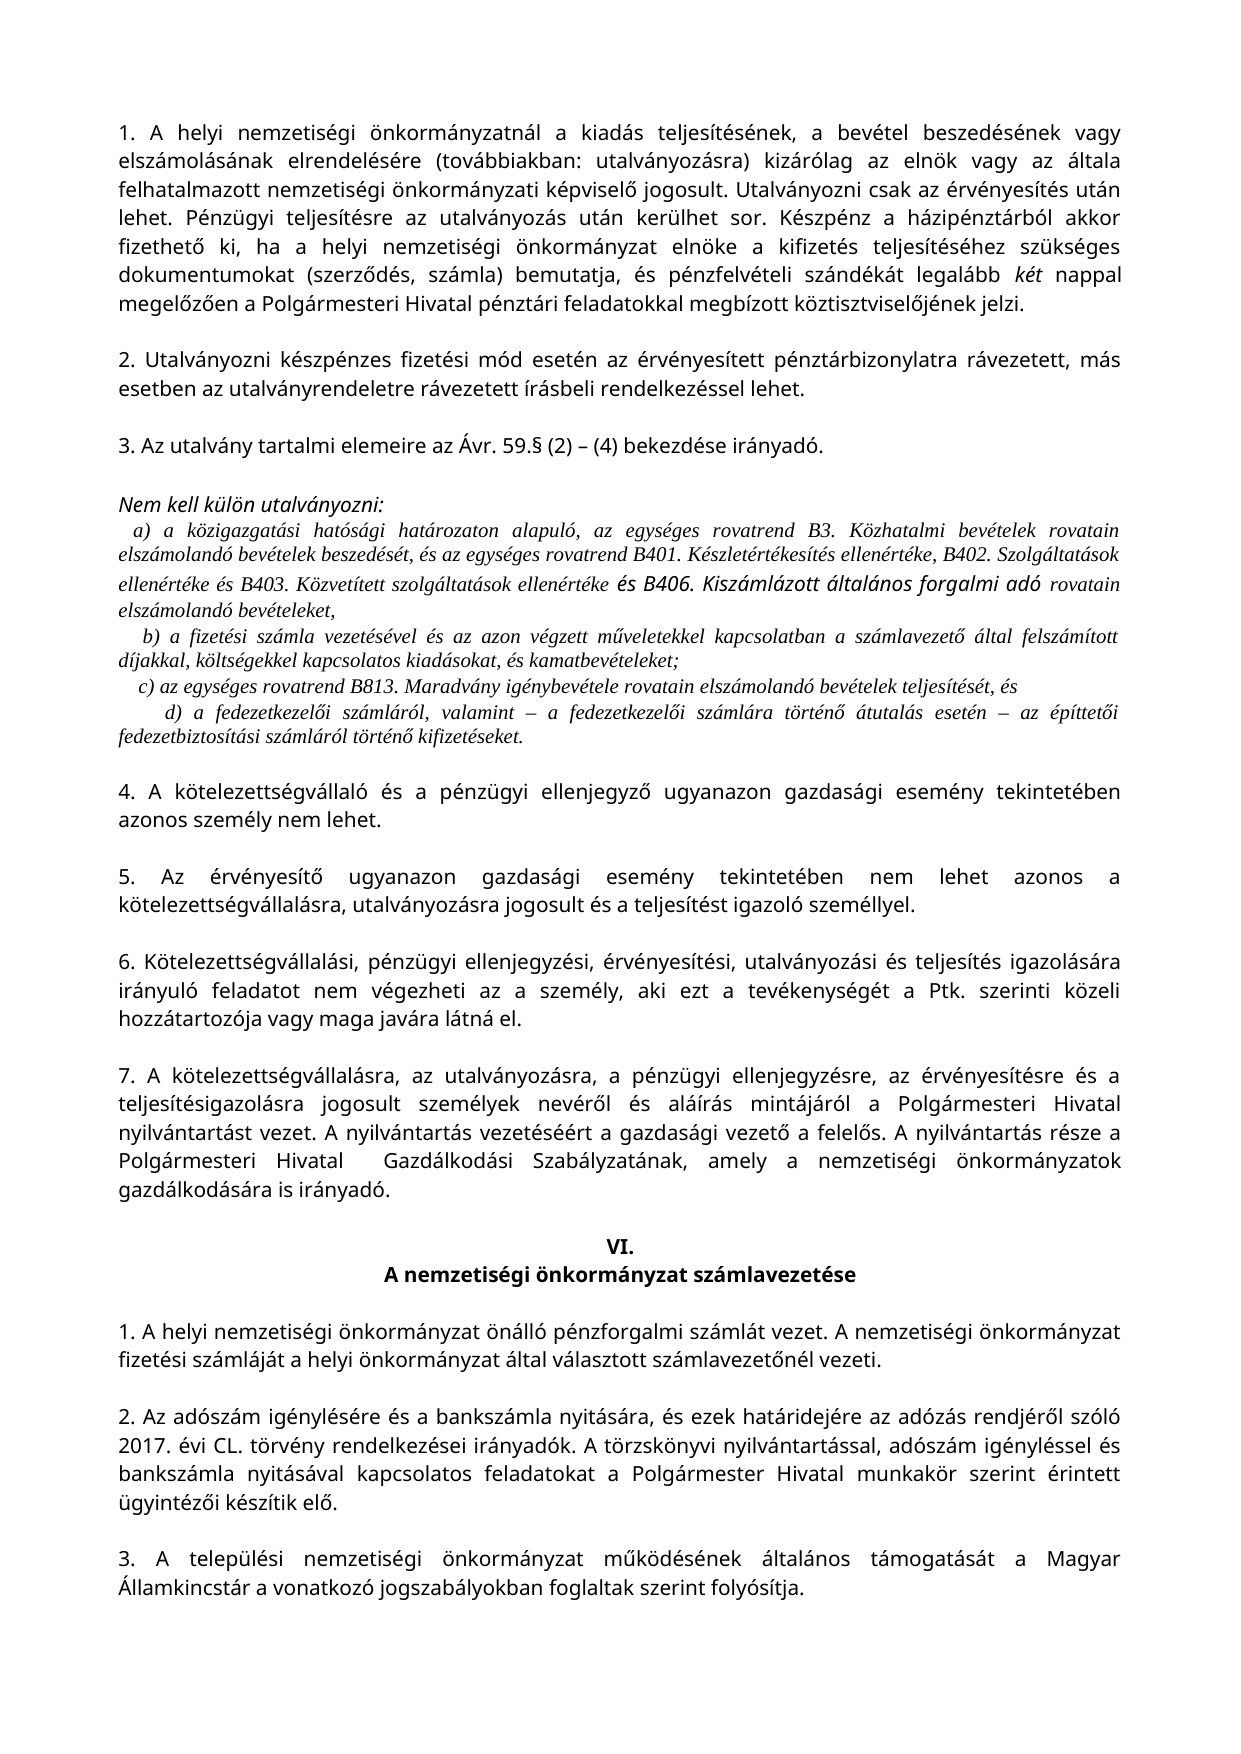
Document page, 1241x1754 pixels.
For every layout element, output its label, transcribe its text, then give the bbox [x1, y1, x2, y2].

text b) a fizetési számla vezetésével és az azon végzett műveletekkel kapcsolatban a számlavezető által felszámított díjakkal, költségekkel kapcsolatos kiadásokat, és kamatbevételeket; [118, 624, 1122, 672]
text VI. [118, 1232, 1122, 1260]
text 2. Utalványozni készpénzes fizetési mód esetén az érvényesített pénztárbizonylatra rávezetett, más esetben az utalványrendeletre rávezetett írásbeli rendelkezéssel lehet. [118, 346, 1122, 402]
text A nemzetiségi önkormányzat számlavezetése [118, 1260, 1122, 1289]
text 1. A helyi nemzetiségi önkormányzatnál a kiadás teljesítésének, a bevétel beszedésének vagy elszámolásának elrendelésére (továbbiakban: utalványozásra) kizárólag az elnök vagy az általa felhatalmazott nemzetiségi önkormányzati képviselő jogosult. Utalványozni csak az érvényesítés után lehet. Pénzügyi teljesítésre az utalványozás után kerülhet sor. Készpénz a házipénztárból akkor fizethető ki, ha a helyi nemzetiségi önkormányzat elnöke a kifizetés teljesítéséhez szükséges dokumentumokat (szerződés, számla) bemutatja, és pénzfelvételi szándékát legalább két nappal megelőzően a Polgármesteri Hivatal pénztári feladatokkal megbízott köztisztviselőjének jelzi. [118, 118, 1122, 317]
text 2. Az adószám igénylésére és a bankszámla nyitására, és ezek határidejére az adózás rendjéről szóló 2017. évi CL. törvény rendelkezései irányadók. A törzskönyvi nyilvántartással, adószám igényléssel és bankszámla nyitásával kapcsolatos feladatokat a Polgármester Hivatal munkakör szerint érintett ügyintézői készítik elő. [118, 1402, 1122, 1516]
text 5. Az érvényesítő ugyanazon gazdasági esemény tekintetében nem lehet azonos a kötelezettségvállalásra, utalványozásra jogosult és a teljesítést igazoló személlyel. [118, 862, 1122, 919]
text 6. Kötelezettségvállalási, pénzügyi ellenjegyzési, érvényesítési, utalványozási és teljesítés igazolására irányuló feladatot nem végezheti az a személy, aki ezt a tevékenységét a Ptk. szerinti közeli hozzátartozója vagy maga javára látná el. [118, 947, 1122, 1033]
text 4. A kötelezettségvállaló és a pénzügyi ellenjegyző ugyanazon gazdasági esemény tekintetében azonos személy nem lehet. [118, 777, 1122, 834]
text 3. Az utalvány tartalmi elemeire az Ávr. 59.§ (2) – (4) bekezdése irányadó. [118, 431, 1122, 459]
text 3. A települési nemzetiségi önkormányzat működésének általános támogatását a Magyar Államkincstár a vonatkozó jogszabályokban foglaltak szerint folyósítja. [118, 1544, 1122, 1601]
text d) a fedezetkezelői számláról, valamint – a fedezetkezelői számlára történő átutalás esetén – az építtetői fedezetbiztosítási számláról történő kifizetéseket. [118, 700, 1122, 748]
text Nem kell külön utalványozni: [118, 490, 1122, 518]
text a) a közigazgatási hatósági határozaton alapuló, az egységes rovatrend B3. Közhatalmi bevételek rovatain elszámolandó bevételek beszedését, és az egységes rovatrend B401. Készletértékesítés ellenértéke, B402. Szolgáltatások ellenértéke és B403. Közvetített szolgáltatások ellenértéke és B406. Kiszámlázott általános forgalmi adó rovatain elszámolandó bevételeket, [118, 518, 1122, 622]
text 1. A helyi nemzetiségi önkormányzat önálló pénzforgalmi számlát vezet. A nemzetiségi önkormányzat fizetési számláját a helyi önkormányzat által választott számlavezetőnél vezeti. [118, 1317, 1122, 1374]
text c) az egységes rovatrend B813. Maradvány igénybevétele rovatain elszámolandó bevételek teljesítését, és [118, 674, 1122, 698]
text 7. A kötelezettségvállalásra, az utalványozásra, a pénzügyi ellenjegyzésre, az érvényesítésre és a teljesítésigazolásra jogosult személyek nevéről és aláírás mintájáról a Polgármesteri Hivatal nyilvántartást vezet. A nyilvántartás vezetéséért a gazdasági vezető a felelős. A nyilvántartás része a Polgármesteri Hivatal Gazdálkodási Szabályzatának, amely a nemzetiségi önkormányzatok gazdálkodására is irányadó. [118, 1061, 1122, 1203]
